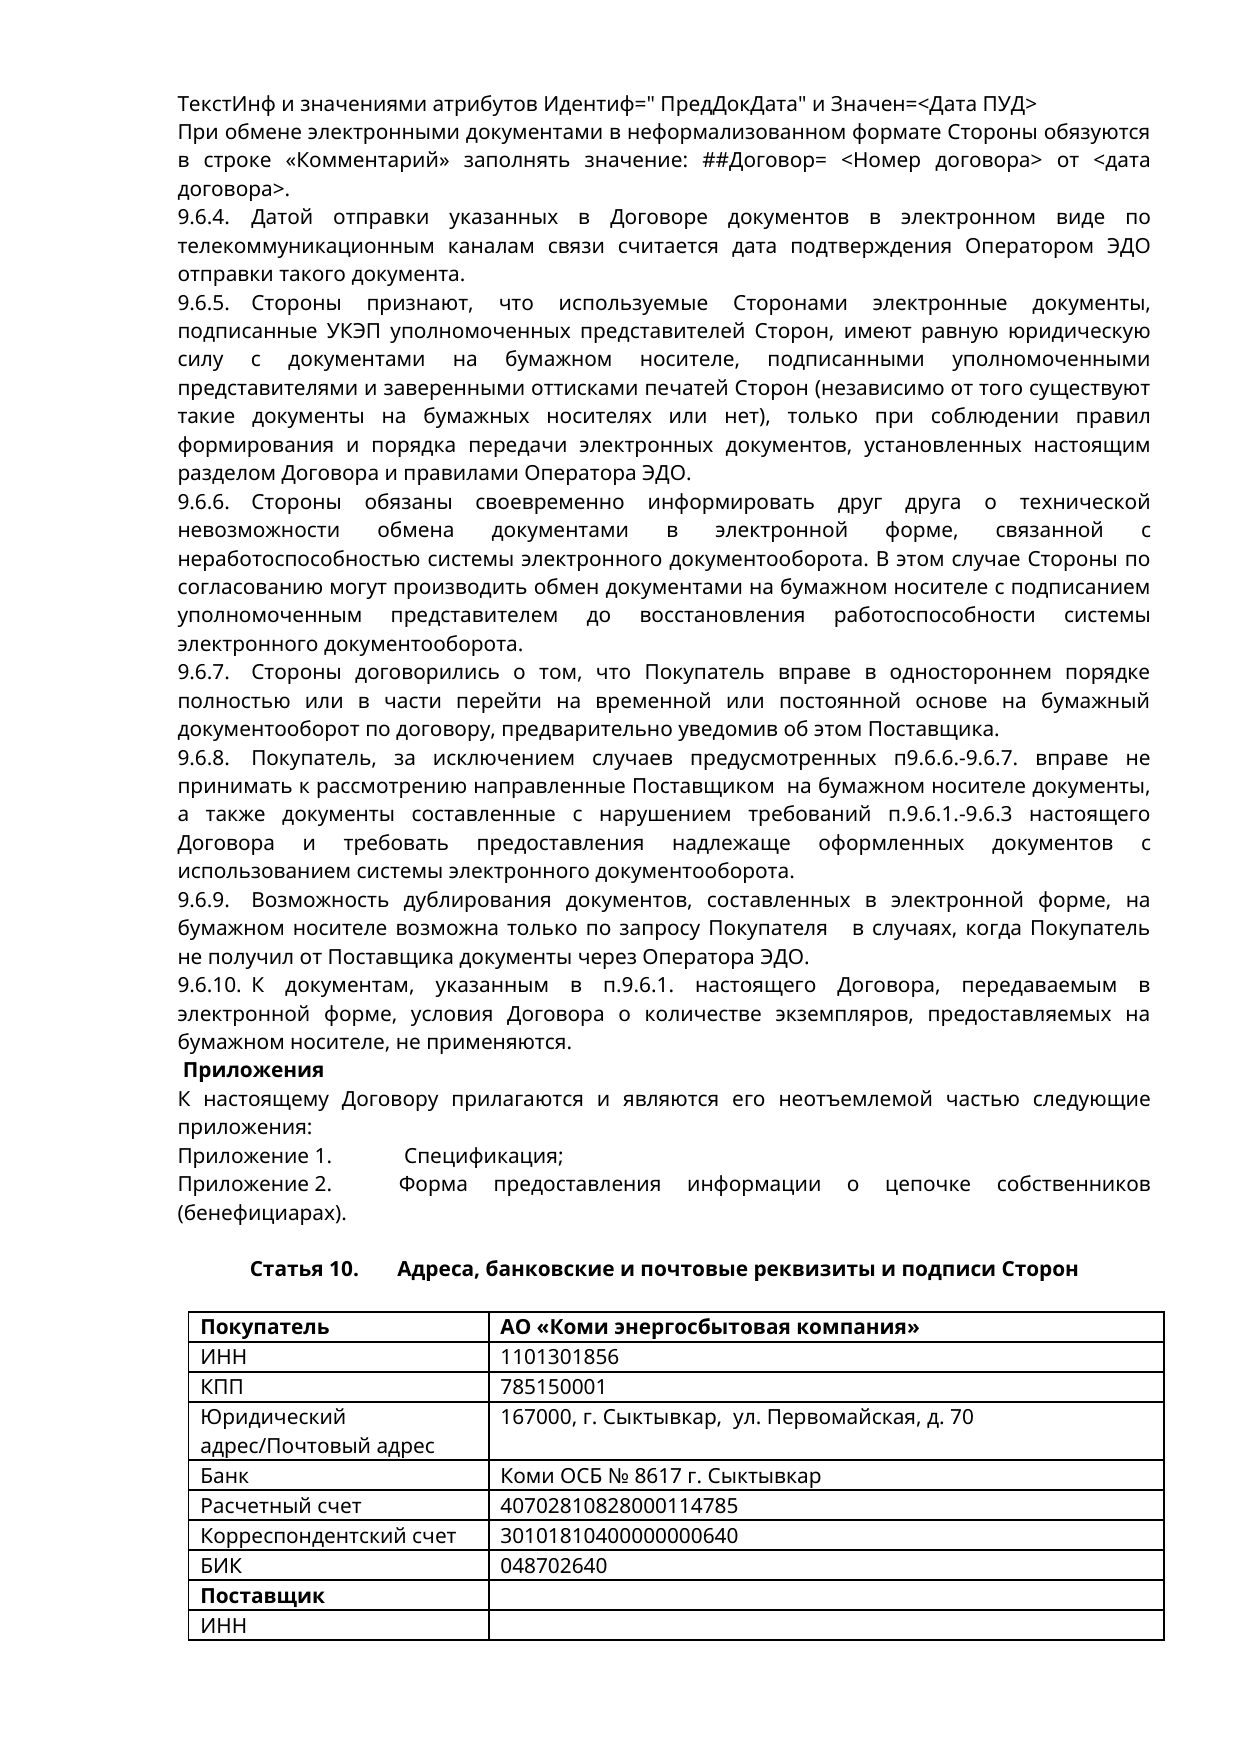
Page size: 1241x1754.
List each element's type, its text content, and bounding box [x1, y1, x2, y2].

table_cell Корреспондентский счет [189, 1521, 488, 1549]
text Приложения [177, 1056, 1152, 1084]
list Стороны обязаны своевременно информировать друг друга о технической невозможности обмена документами в электронной форме, связанной с неработоспособностью системы электронного документооборота. В этом случае Стороны по согласованию могут производить обмен документами на бумажном носителе с подписанием уполномоченным представителем до восстановления работоспособности системы электронного документооборота. [177, 487, 1152, 657]
list Покупатель, за исключением случаев предусмотренных п9.6.6.-9.6.7. вправе не принимать к рассмотрению направленные Поставщиком на бумажном носителе документы, а также документы составленные с нарушением требований п.9.6.1.-9.6.3 настоящего Договора и требовать предоставления надлежаще оформленных документов с использованием системы электронного документооборота. [177, 743, 1152, 885]
table_cell ИНН [189, 1611, 488, 1639]
table_cell 1101301856 [490, 1343, 1163, 1371]
table_cell 40702810828000114785 [490, 1491, 1163, 1519]
list Стороны признают, что используемые Сторонами электронные документы, подписанные УКЭП уполномоченных представителей Сторон, имеют равную юридическую силу с документами на бумажном носителе, подписанными уполномоченными представителями и заверенными оттисками печатей Сторон (независимо от того существуют такие документы на бумажных носителях или нет), только при соблюдении правил формирования и порядка передачи электронных документов, установленных настоящим разделом Договора и правилами Оператора ЭДО. [177, 288, 1152, 487]
list Стороны договорились о том, что Покупатель вправе в одностороннем порядке полностью или в части перейти на временной или постоянной основе на бумажный документооборот по договору, предварительно уведомив об этом Поставщика. [177, 657, 1152, 743]
text ТекстИнф и значениями атрибутов Идентиф=" ПредДокДата" и Значен=<Дата ПУД> [177, 89, 1152, 117]
list Датой отправки указанных в Договоре документов в электронном виде по телекоммуникационным каналам связи считается дата подтверждения Оператором ЭДО отправки такого документа. [177, 202, 1152, 288]
table_header Покупатель [189, 1313, 488, 1341]
table_cell 167000, г. Сыктывкар, ул. Первомайская, д. 70 [490, 1403, 1163, 1459]
text К настоящему Договору прилагаются и являются его неотъемлемой частью следующие приложения: [177, 1084, 1152, 1141]
table_cell БИК [189, 1551, 488, 1579]
table_cell [490, 1581, 1163, 1609]
table_cell Банк [189, 1461, 488, 1489]
table_cell Коми ОСБ № 8617 г. Сыктывкар [490, 1461, 1163, 1489]
list Форма предоставления информации о цепочке собственников (бенефициарах). [177, 1169, 1152, 1226]
list Спецификация; [177, 1141, 1152, 1169]
table_cell ИНН [189, 1343, 488, 1371]
table_cell [490, 1611, 1163, 1639]
table_cell Поставщик [189, 1581, 488, 1609]
table_cell Юридический адрес/Почтовый адрес [189, 1403, 488, 1459]
text При обмене электронными документами в неформализованном формате Стороны обязуются в строке «Комментарий» заполнять значение: ##Договор= <Номер договора> от <дата договора>. [177, 117, 1152, 202]
list К документам, указанным в п.9.6.1. настоящего Договора, передаваемым в электронной форме, условия Договора о количестве экземпляров, предоставляемых на бумажном носителе, не применяются. [177, 970, 1152, 1056]
table_cell 30101810400000000640 [490, 1521, 1163, 1549]
table_cell Расчетный счет [189, 1491, 488, 1519]
list Адреса, банковские и почтовые реквизиты и подписи Сторон [177, 1254, 1152, 1283]
table_cell 048702640 [490, 1551, 1163, 1579]
table_cell 785150001 [490, 1373, 1163, 1401]
table_cell КПП [189, 1373, 488, 1401]
table_header АО «Коми энергосбытовая компания» [490, 1313, 1163, 1341]
list Возможность дублирования документов, составленных в электронной форме, на бумажном носителе возможна только по запросу Покупателя в случаях, когда Покупатель не получил от Поставщика документы через Оператора ЭДО. [177, 885, 1152, 970]
